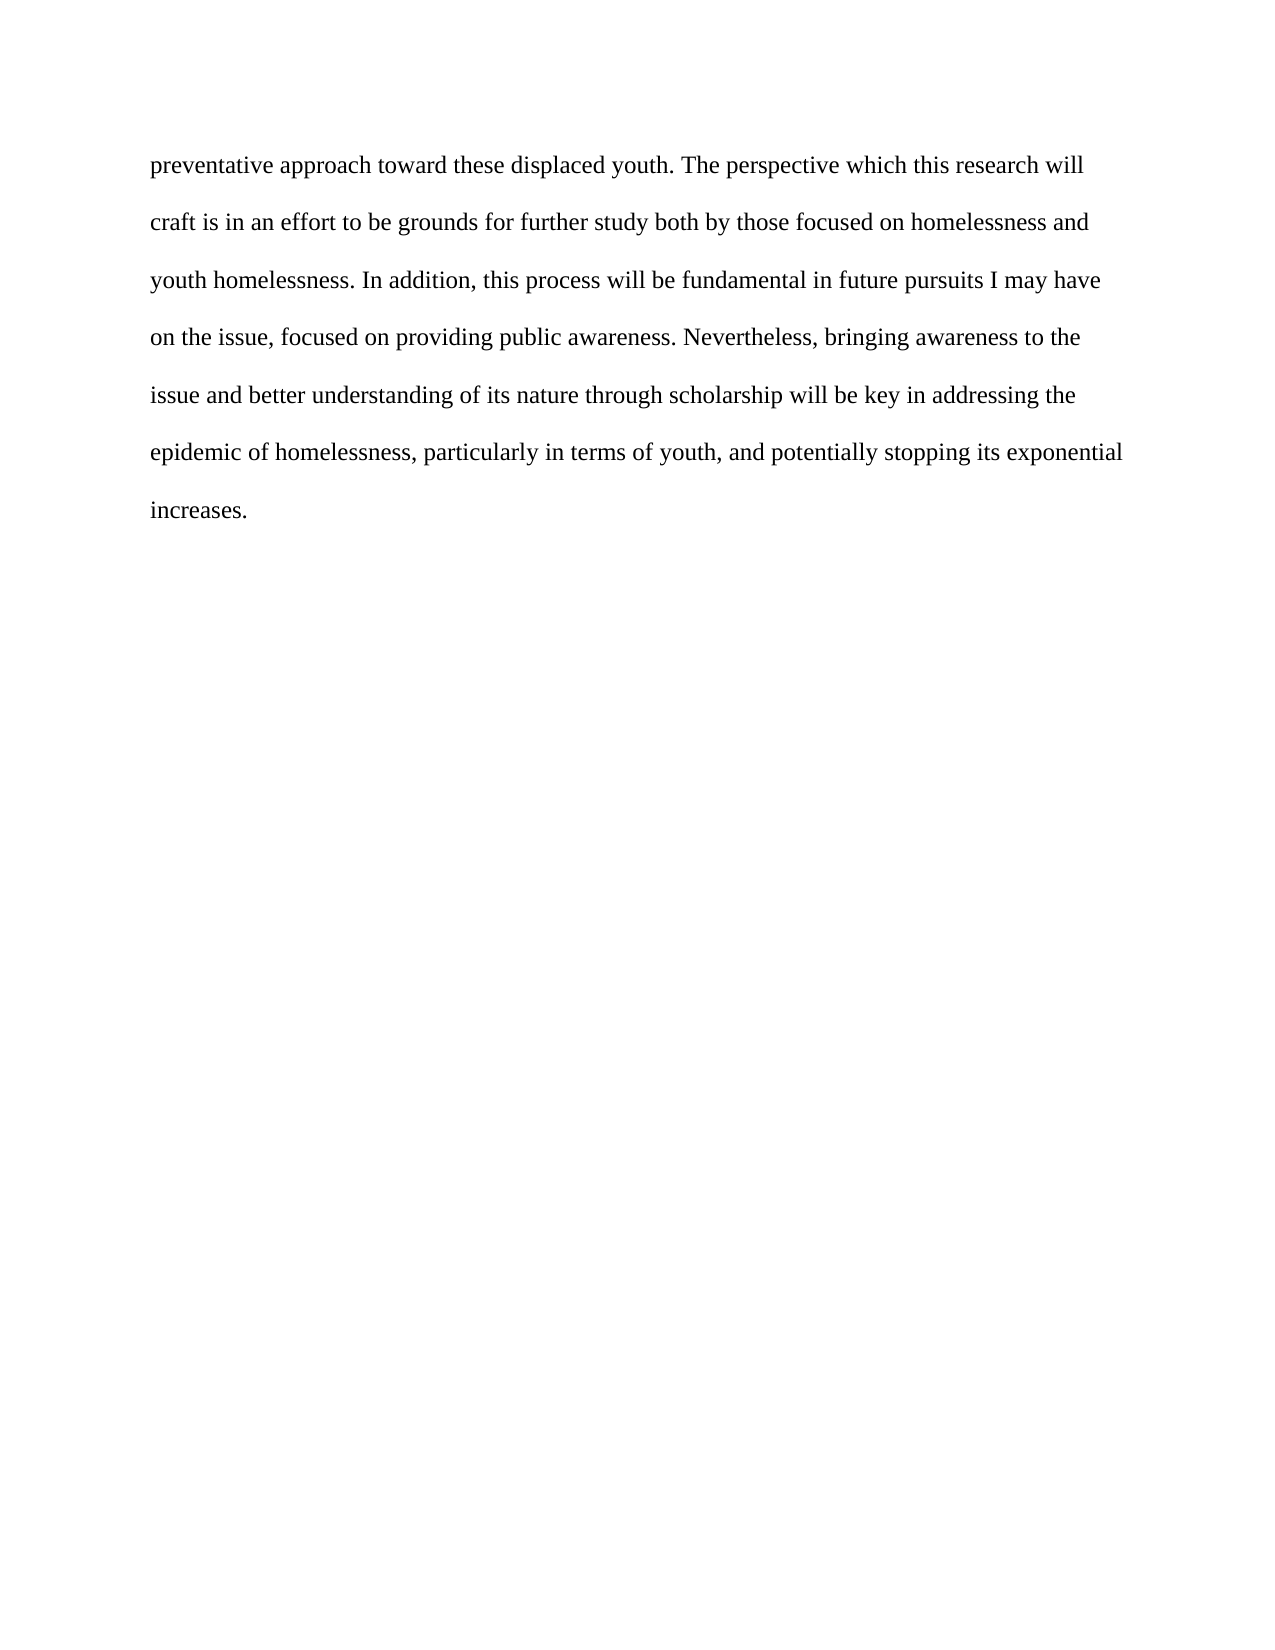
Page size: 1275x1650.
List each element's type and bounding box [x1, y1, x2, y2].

text [150, 150, 1125, 524]
